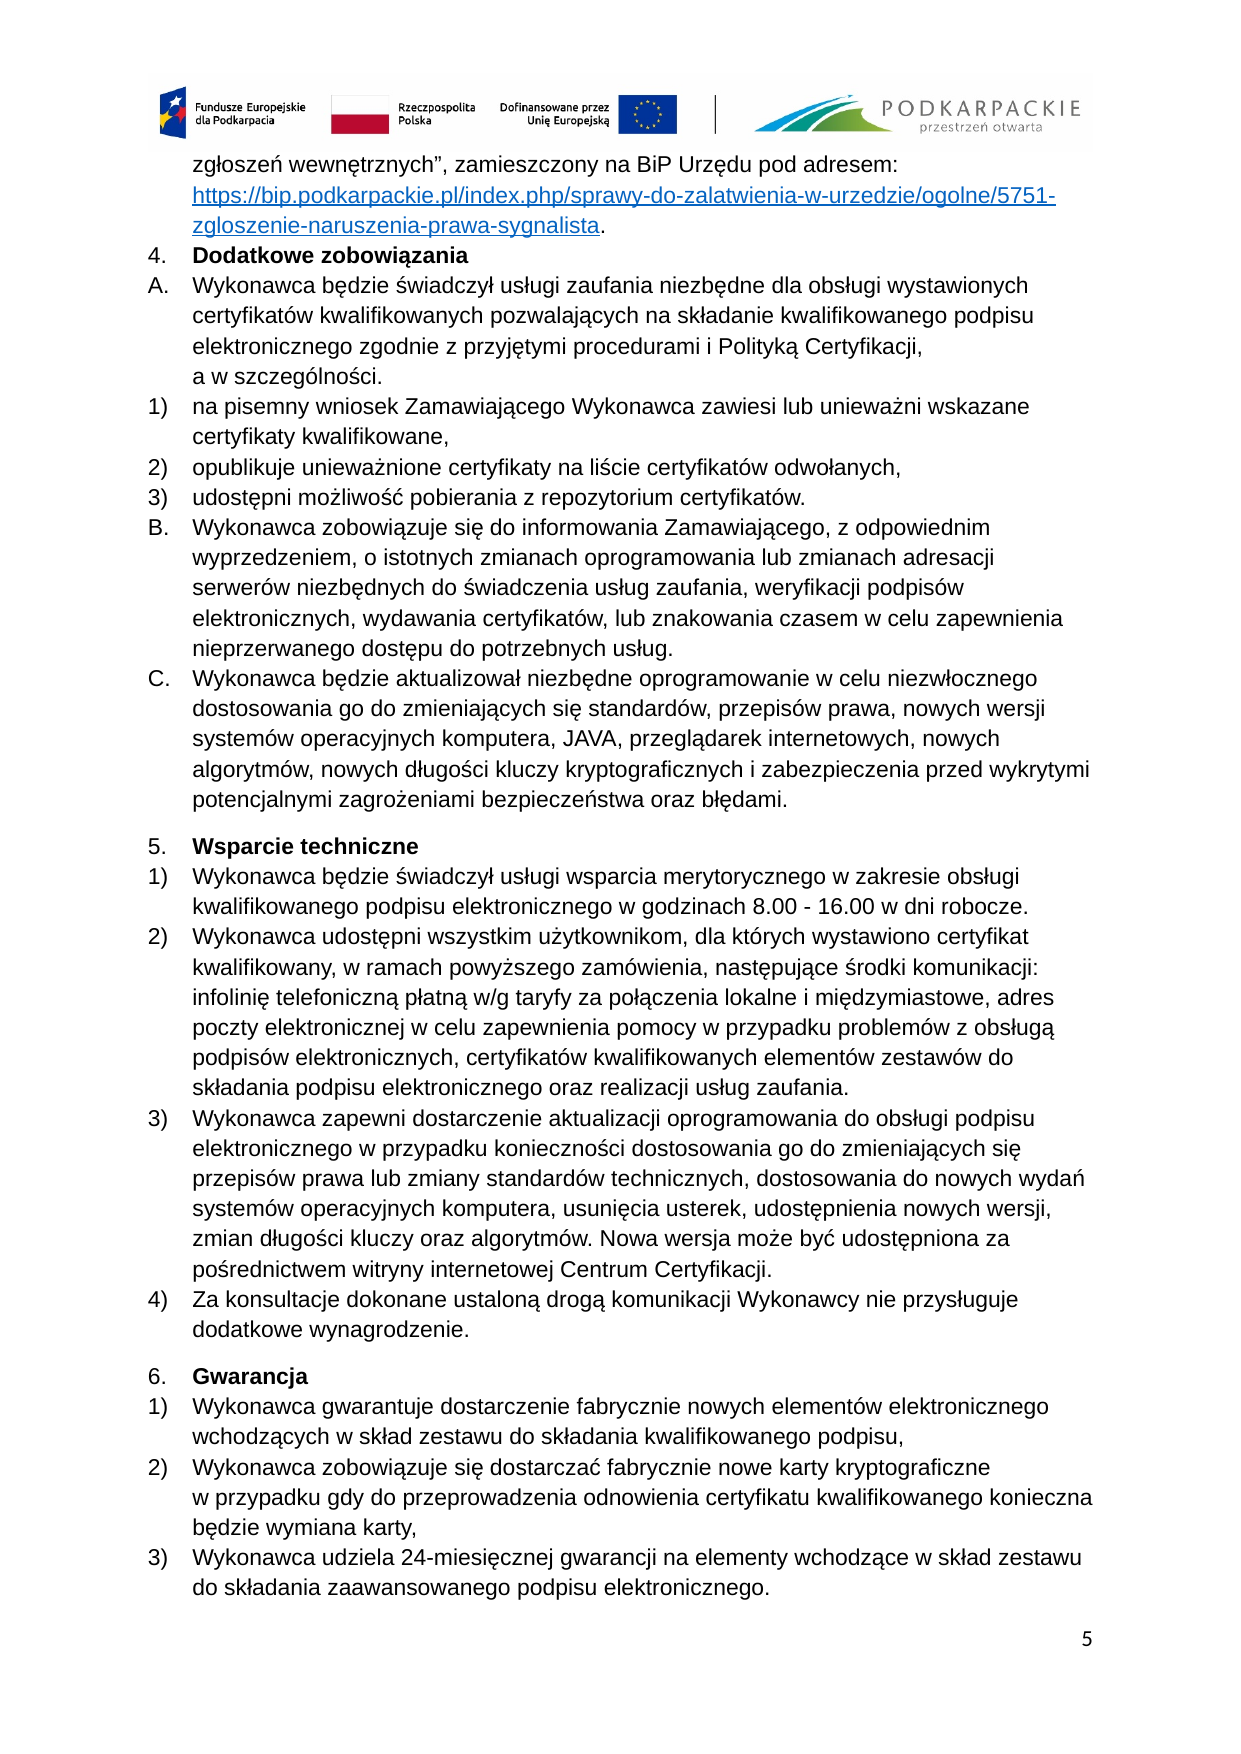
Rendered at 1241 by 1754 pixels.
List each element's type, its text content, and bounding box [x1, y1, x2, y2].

list Wykonawca udziela 24-miesięcznej gwarancji na elementy wchodzące w skład zestawu do składania zaawansowanego podpisu elektronicznego. [148, 1544, 1093, 1601]
list Wykonawca zobowiązuje się dostarczać fabrycznie nowe karty kryptograficzne w przypadku gdy do przeprowadzenia odnowienia certyfikatu kwalifikowanego konieczna będzie wymiana karty, [148, 1453, 1093, 1540]
list Dodatkowe zobowiązania [148, 242, 1093, 268]
picture [147, 73, 1093, 152]
list opublikuje unieważnione certyfikaty na liście certyfikatów odwołanych, [148, 453, 1093, 480]
list na pisemny wniosek Zamawiającego Wykonawca zawiesi lub unieważni wskazane certyfikaty kwalifikowane, [148, 393, 1093, 450]
list Wsparcie techniczne [148, 833, 1093, 859]
list Wykonawca udostępni wszystkim użytkownikom, dla których wystawiono certyfikat kwalifikowany, w ramach powyższego zamówienia, następujące środki komunikacji: infolinię telefoniczną płatną w/g taryfy za połączenia lokalne i międzymiastowe, adres poczty elektronicznej w celu zapewnienia pomocy w przypadku problemów z obsługą podpisów elektronicznych, certyfikatów kwalifikowanych elementów zestawów do składania podpisu elektronicznego oraz realizacji usług zaufania. [148, 923, 1093, 1101]
list Wykonawca zobowiązuje się do informowania Zamawiającego, z odpowiednim wyprzedzeniem, o istotnych zmianach oprogramowania lub zmianach adresacji serwerów niezbędnych do świadczenia usług zaufania, weryfikacji podpisów elektronicznych, wydawania certyfikatów, lub znakowania czasem w celu zapewnienia nieprzerwanego dostępu do potrzebnych usług. [148, 514, 1093, 661]
list Wykonawca będzie aktualizował niezbędne oprogramowanie w celu niezwłocznego dostosowania go do zmieniających się standardów, przepisów prawa, nowych wersji systemów operacyjnych komputera, JAVA, przeglądarek internetowych, nowych algorytmów, nowych długości kluczy kryptograficznych i zabezpieczenia przed wykrytymi potencjalnymi zagrożeniami bezpieczeństwa oraz błędami. [148, 665, 1093, 812]
list Za konsultacje dokonane ustaloną drogą komunikacji Wykonawcy nie przysługuje dodatkowe wynagrodzenie. [148, 1286, 1093, 1342]
list Wykonawca będzie świadczył usługi wsparcia merytorycznego w zakresie obsługi kwalifikowanego podpisu elektronicznego w godzinach 8.00 - 16.00 w dni robocze. [148, 863, 1093, 919]
list Wykonawca gwarantuje dostarczenie fabrycznie nowych elementów elektronicznego wchodzących w skład zestawu do składania kwalifikowanego podpisu, [148, 1393, 1093, 1450]
list Gwarancja [148, 1363, 1093, 1389]
list Wykonawca będzie świadczył usługi zaufania niezbędne dla obsługi wystawionych certyfikatów kwalifikowanych pozwalających na składanie kwalifikowanego podpisu elektronicznego zgodnie z przyjętymi procedurami i Polityką Certyfikacji, a w szczególności. [148, 272, 1093, 389]
list udostępni możliwość pobierania z repozytorium certyfikatów. [148, 484, 1093, 510]
list Wykonawca zapewni dostarczenie aktualizacji oprogramowania do obsługi podpisu elektronicznego w przypadku konieczności dostosowania go do zmieniających się przepisów prawa lub zmiany standardów technicznych, dostosowania do nowych wydań systemów operacyjnych komputera, usunięcia usterek, udostępnienia nowych wersji, zmian długości kluczy oraz algorytmów. Nowa wersja może być udostępniona za pośrednictwem witryny internetowej Centrum Certyfikacji. [148, 1104, 1093, 1282]
